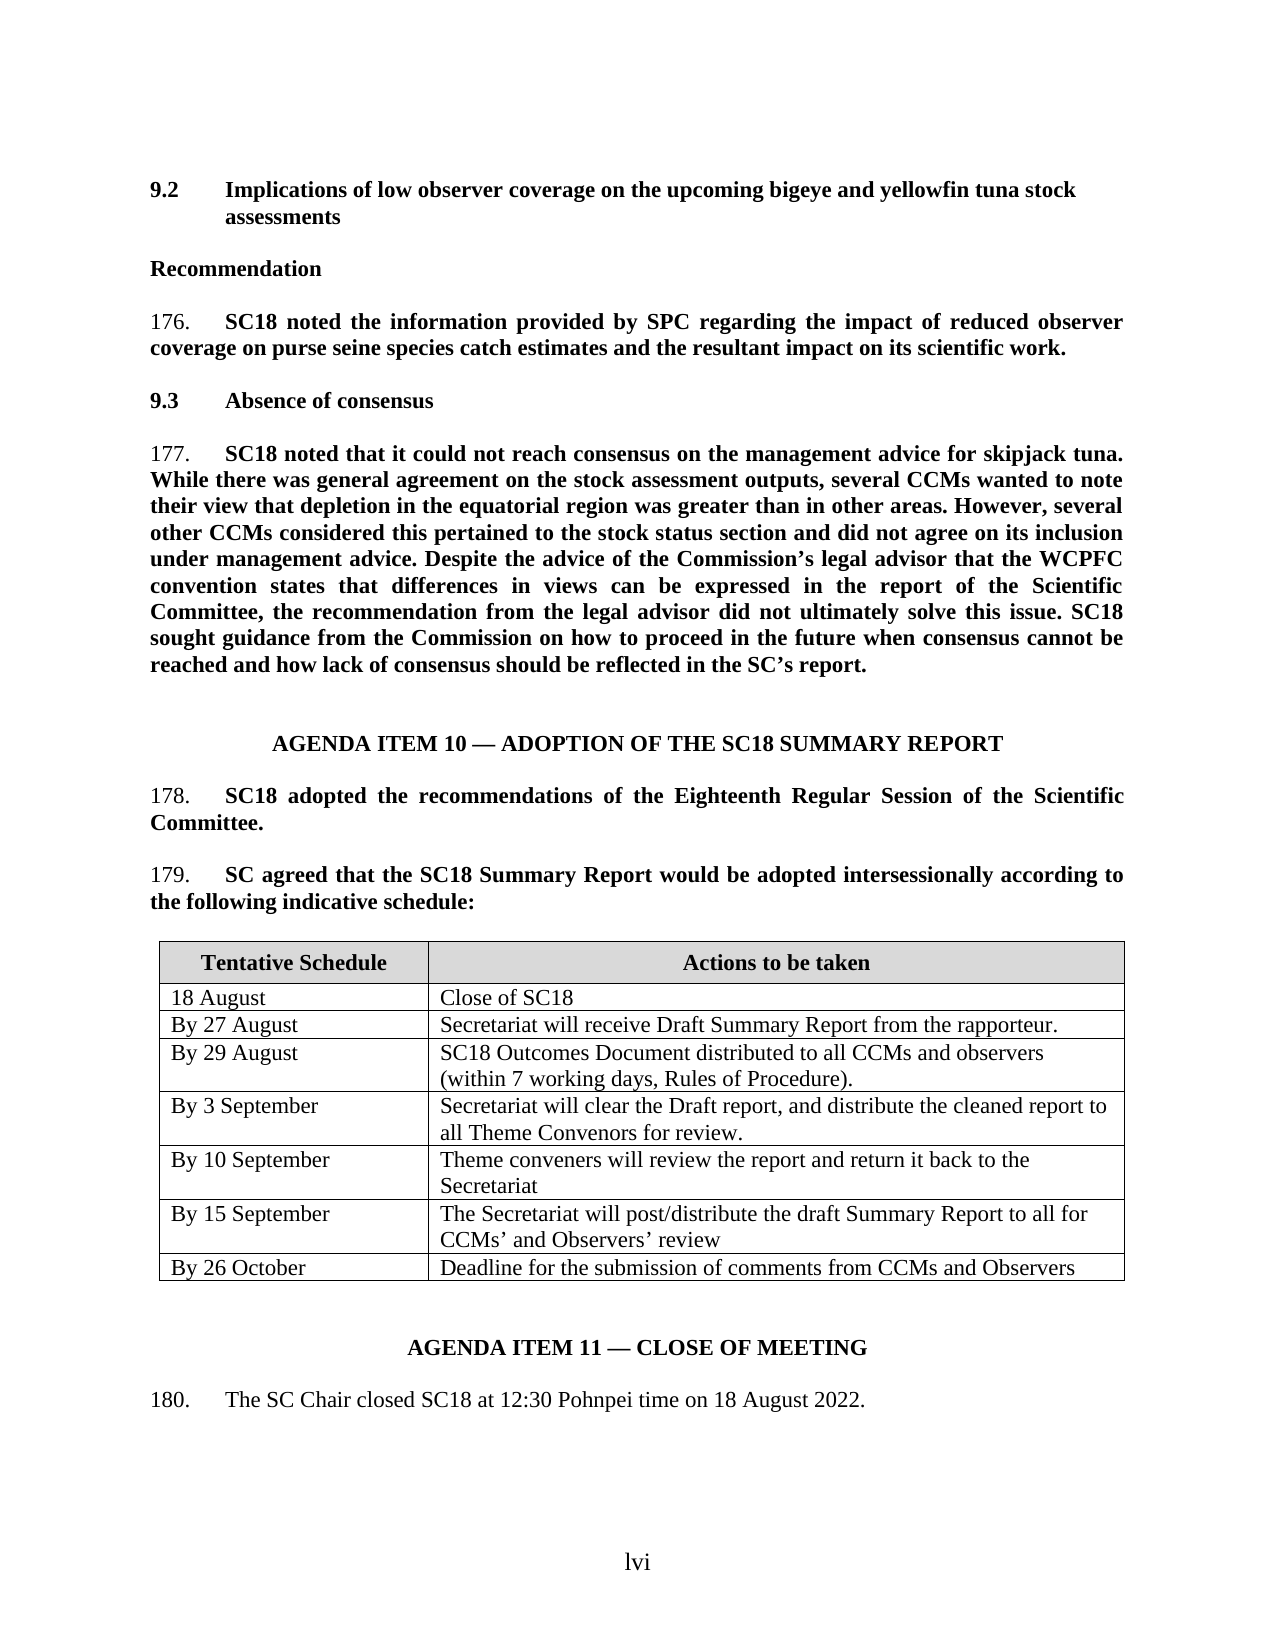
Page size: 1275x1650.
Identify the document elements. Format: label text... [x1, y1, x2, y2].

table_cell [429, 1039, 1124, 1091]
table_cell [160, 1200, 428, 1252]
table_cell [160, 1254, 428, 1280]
subtitle AGENDA ITEM 10 — ADOPTION OF THE SC18 SUMMARY REPORT [150, 730, 1125, 756]
text SC18 adopted the recommendations of the Eighteenth Regular Session of the Scientific Committee. [150, 782, 1125, 835]
text 9.2 Implications of low observer coverage on the upcoming bigeye and yellowfin tuna stock assessments [150, 176, 1125, 229]
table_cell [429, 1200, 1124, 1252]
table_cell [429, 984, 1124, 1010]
text Recommendation [150, 255, 1125, 282]
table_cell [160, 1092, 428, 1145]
text SC agreed that the SC18 Summary Report would be adopted intersessionally according to the following indicative schedule: [150, 862, 1125, 914]
subtitle AGENDA ITEM 11 — CLOSE OF MEETING [150, 1334, 1125, 1360]
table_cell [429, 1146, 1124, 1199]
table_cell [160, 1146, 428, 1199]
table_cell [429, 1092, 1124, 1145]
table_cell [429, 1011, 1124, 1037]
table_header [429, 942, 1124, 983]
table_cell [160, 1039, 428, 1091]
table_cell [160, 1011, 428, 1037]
list SC18 noted the information provided by SPC regarding the impact of reduced observer coverage on purse seine species catch estimates and the resultant impact on its scientific work. [150, 308, 1125, 361]
text The SC Chair closed SC18 at 12:30 Pohnpei time on 18 August 2022. [150, 1386, 1125, 1413]
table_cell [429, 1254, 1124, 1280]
text SC18 noted that it could not reach consensus on the management advice for skipjack tuna. While there was general agreement on the stock assessment outputs, several CCMs wanted to note their view that depletion in the equatorial region was greater than in other areas. However, several other CCMs considered this pertained to the stock status section and did not agree on its inclusion under management advice. Despite the advice of the Commission’s legal advisor that the WCPFC convention states that differences in views can be expressed in the report of the Scientific Committee, the recommendation from the legal advisor did not ultimately solve this issue. SC18 sought guidance from the Commission on how to proceed in the future when consensus cannot be reached and how lack of consensus should be reflected in the SC’s report. [150, 440, 1125, 677]
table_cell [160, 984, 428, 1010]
text 9.3 Absence of consensus [150, 387, 1125, 413]
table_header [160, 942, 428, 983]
